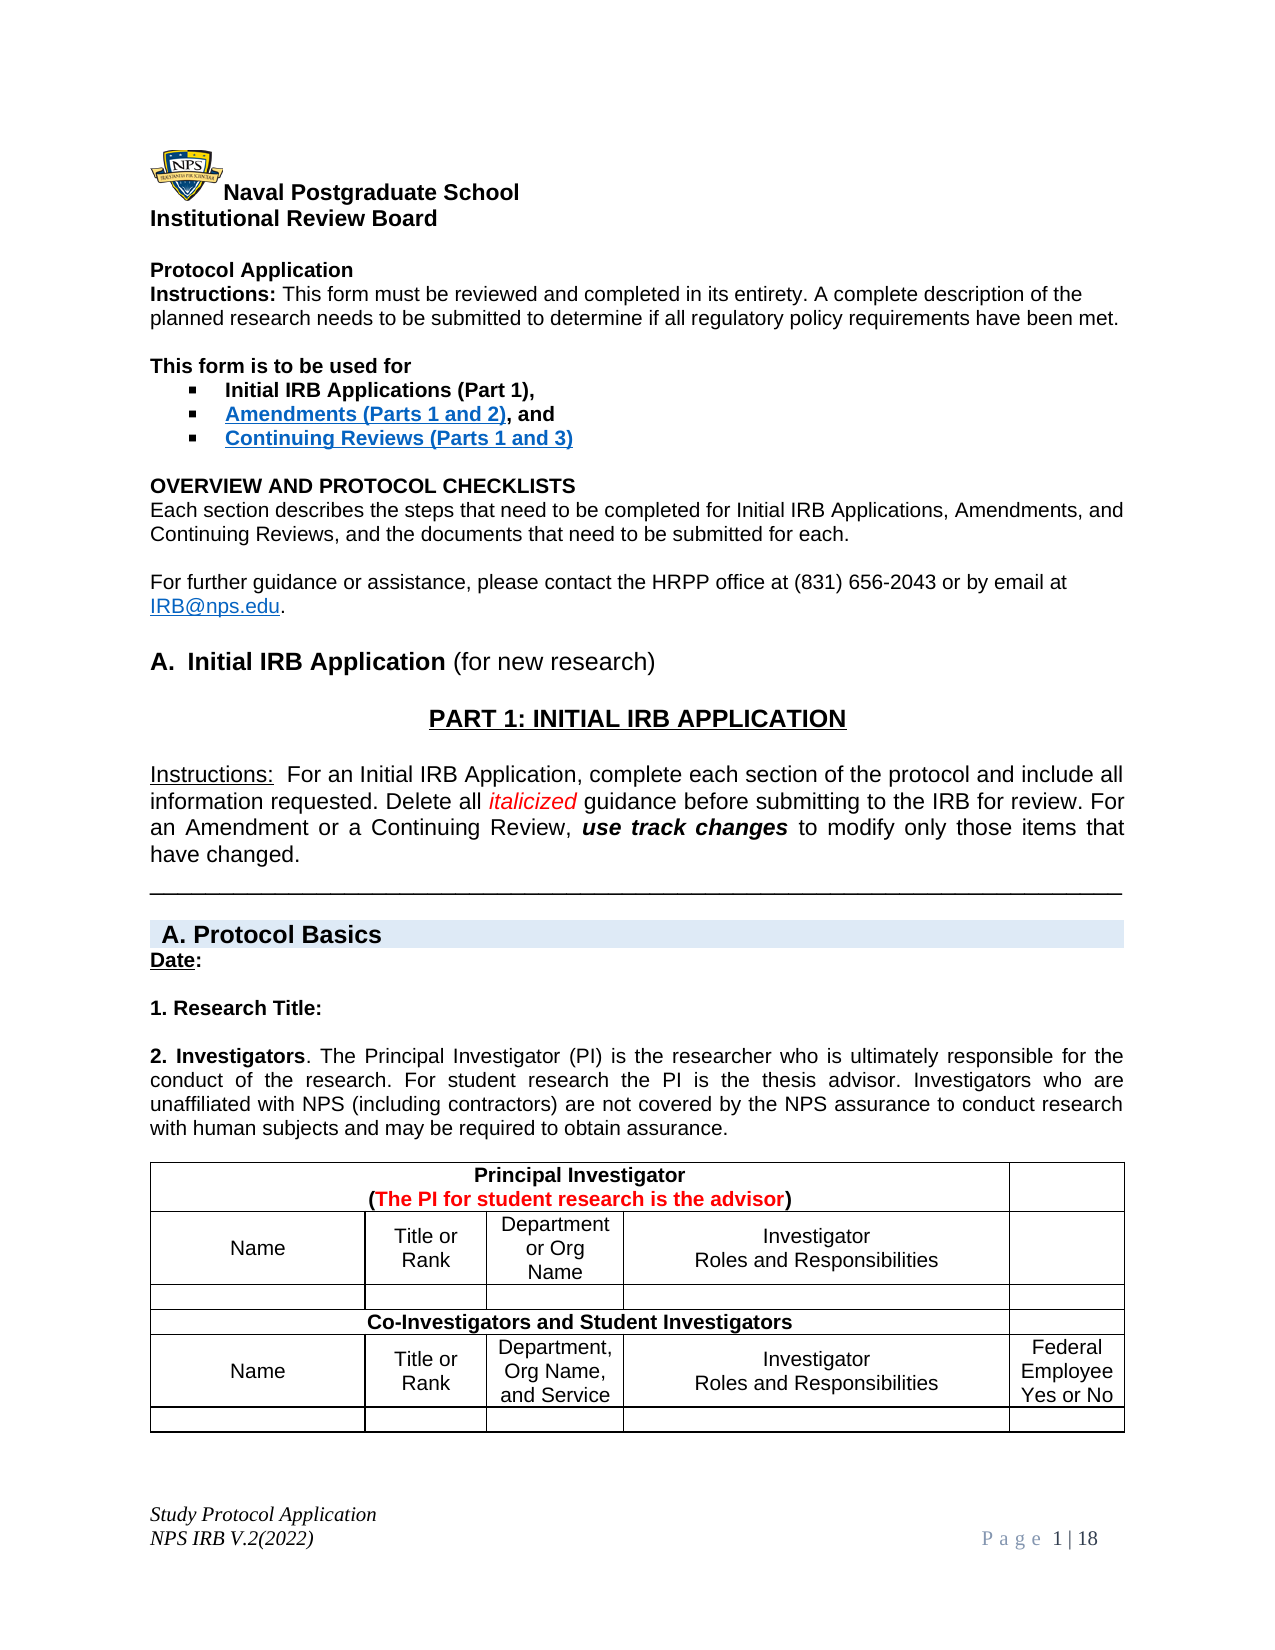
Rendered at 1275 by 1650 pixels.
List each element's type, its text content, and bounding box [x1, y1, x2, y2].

table_cell Title or Rank [366, 1335, 486, 1406]
text Naval Postgraduate School [150, 150, 1125, 205]
list Amendments (Parts 1 and 2), and [187, 402, 1125, 426]
table_cell Investigator Roles and Responsibilities [624, 1335, 1009, 1406]
table_cell [1010, 1285, 1124, 1308]
picture [150, 150, 223, 201]
table_header A. Protocol Basics [150, 920, 1124, 948]
text Protocol Application [150, 258, 1125, 282]
text Date: [150, 948, 1125, 972]
table_cell [151, 1285, 364, 1308]
text 2. Investigators. The Principal Investigator (PI) is the researcher who is ultimately responsible for the conduct of the research. For student research the PI is the thesis advisor. Investigators who are unaffiliated with NPS (including contractors) are not covered by the NPS assurance to conduct research with human subjects and may be required to obtain assurance. [150, 1044, 1125, 1140]
list Initial IRB Application (for new research) [150, 646, 1125, 675]
table_header Principal Investigator (The PI for student research is the advisor) [151, 1163, 1009, 1211]
text Institutional Review Board [150, 205, 1125, 232]
table_cell [366, 1408, 486, 1431]
list Continuing Reviews (Parts 1 and 3) [187, 426, 1125, 450]
table_cell [366, 1285, 486, 1308]
table_cell [487, 1285, 623, 1308]
text PART 1: INITIAL IRB APPLICATION [150, 704, 1125, 733]
table_cell [624, 1285, 1009, 1308]
text ______________________________________________________________________ [150, 867, 1125, 896]
text 1. Research Title: [150, 996, 1125, 1020]
table_cell [1010, 1212, 1124, 1283]
table_cell [624, 1408, 1009, 1431]
table_cell Federal Employee Yes or No [1010, 1335, 1124, 1406]
table_cell Investigator Roles and Responsibilities [624, 1212, 1009, 1283]
table_cell Title or Rank [366, 1212, 486, 1283]
table_header [1010, 1163, 1124, 1211]
table_cell Name [151, 1212, 364, 1283]
table_cell Co-Investigators and Student Investigators [151, 1310, 1009, 1333]
table_cell [1010, 1310, 1124, 1333]
text This form is to be used for [150, 354, 1125, 378]
table_cell [151, 1408, 364, 1431]
text Instructions: This form must be reviewed and completed in its entirety. A complete description of the planned research needs to be submitted to determine if all regulatory policy requirements have been met. [150, 282, 1125, 330]
table_cell Department, Org Name, and Service [487, 1335, 623, 1406]
text OVERVIEW AND PROTOCOL CHECKLISTS [150, 474, 1125, 498]
table_cell Department or Org Name [487, 1212, 623, 1283]
table_cell [487, 1408, 623, 1431]
table_cell Name [151, 1335, 364, 1406]
list Initial IRB Applications (Part 1), [187, 378, 1125, 402]
text Instructions: For an Initial IRB Application, complete each section of the protocol and include all information requested. Delete all italicized guidance before submitting to the IRB for review. For an Amendment or a Continuing Review, use track changes to modify only those items that have changed. [150, 761, 1125, 867]
text Each section describes the steps that need to be completed for Initial IRB Applications, Amendments, and Continuing Reviews, and the documents that need to be submitted for each. [150, 498, 1125, 546]
table_cell [1010, 1408, 1124, 1431]
text For further guidance or assistance, please contact the HRPP office at (831) 656-2043 or by email at IRB@nps.edu. [150, 570, 1125, 618]
